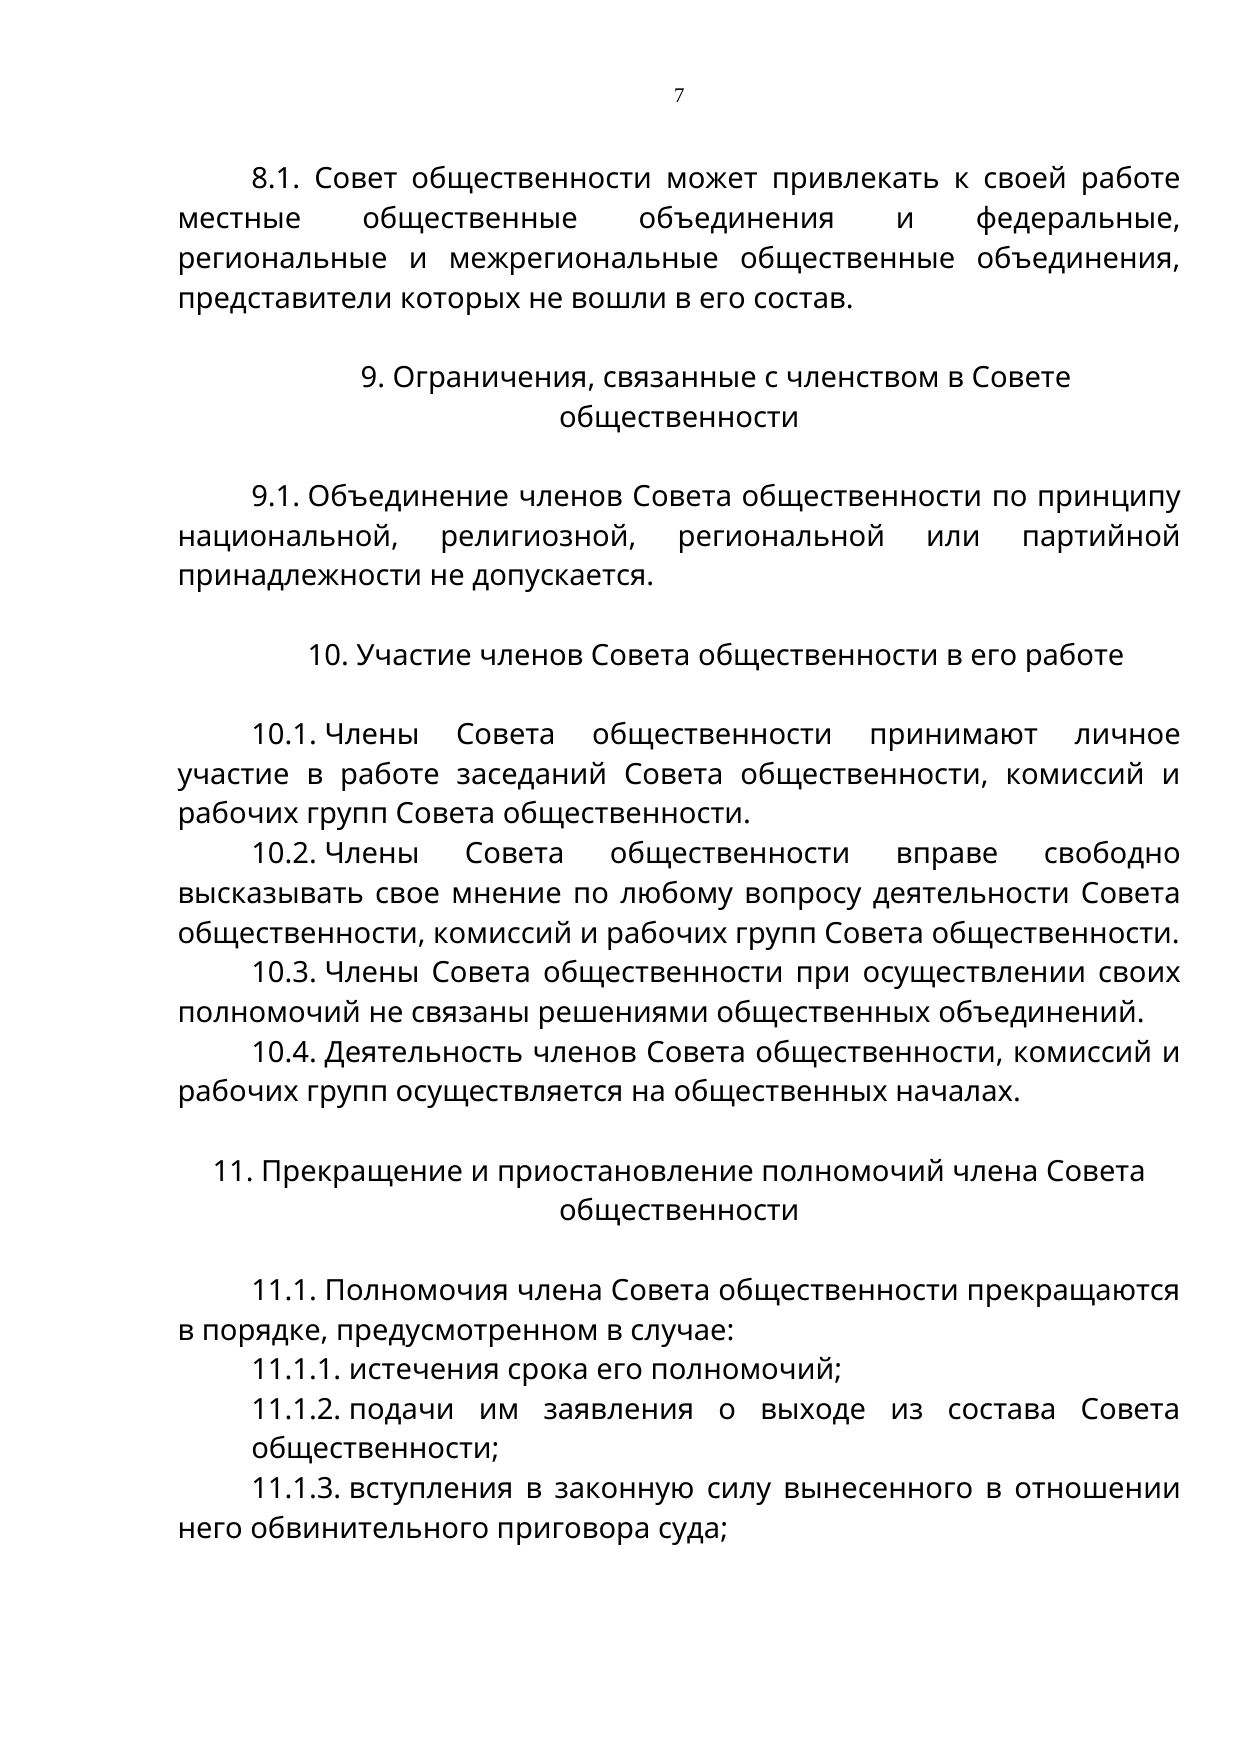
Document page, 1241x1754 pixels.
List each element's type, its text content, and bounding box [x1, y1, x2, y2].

text 11.1.2. подачи им заявления о выходе из состава Совета общественности; [251, 1388, 1181, 1467]
text 9. Ограничения, связанные с членством в Совете общественности [177, 356, 1181, 436]
text 11.1.3. вступления в законную силу вынесенного в отношении него обвинительного приговора суда; [177, 1467, 1181, 1547]
text 10.1. Члены Совета общественности принимают личное участие в работе заседаний Совета общественности, комиссий и рабочих групп Совета общественности. [177, 713, 1181, 832]
text 8.1. Совет общественности может привлекать к своей работе местные общественные объединения и федеральные, региональные и межрегиональные общественные объединения, представители которых не вошли в его состав. [177, 158, 1181, 317]
text 9.1. Объединение членов Совета общественности по принципу национальной, религиозной, региональной или партийной принадлежности не допускается. [177, 475, 1181, 594]
text 10.3. Члены Совета общественности при осуществлении своих полномочий не связаны решениями общественных объединений. [177, 952, 1181, 1031]
text 11.1. Полномочия члена Совета общественности прекращаются в порядке, предусмотренном в случае: [177, 1269, 1181, 1348]
text 11. Прекращение и приостановление полномочий члена Совета общественности [177, 1150, 1181, 1229]
text 10.4. Деятельность членов Совета общественности, комиссий и рабочих групп осуществляется на общественных началах. [177, 1031, 1181, 1110]
text 10.2. Члены Совета общественности вправе свободно высказывать свое мнение по любому вопросу деятельности Совета общественности, комиссий и рабочих групп Совета общественности. [177, 832, 1181, 952]
text 10. Участие членов Совета общественности в его работе [177, 634, 1181, 674]
text 11.1.1. истечения срока его полномочий; [177, 1348, 1181, 1388]
